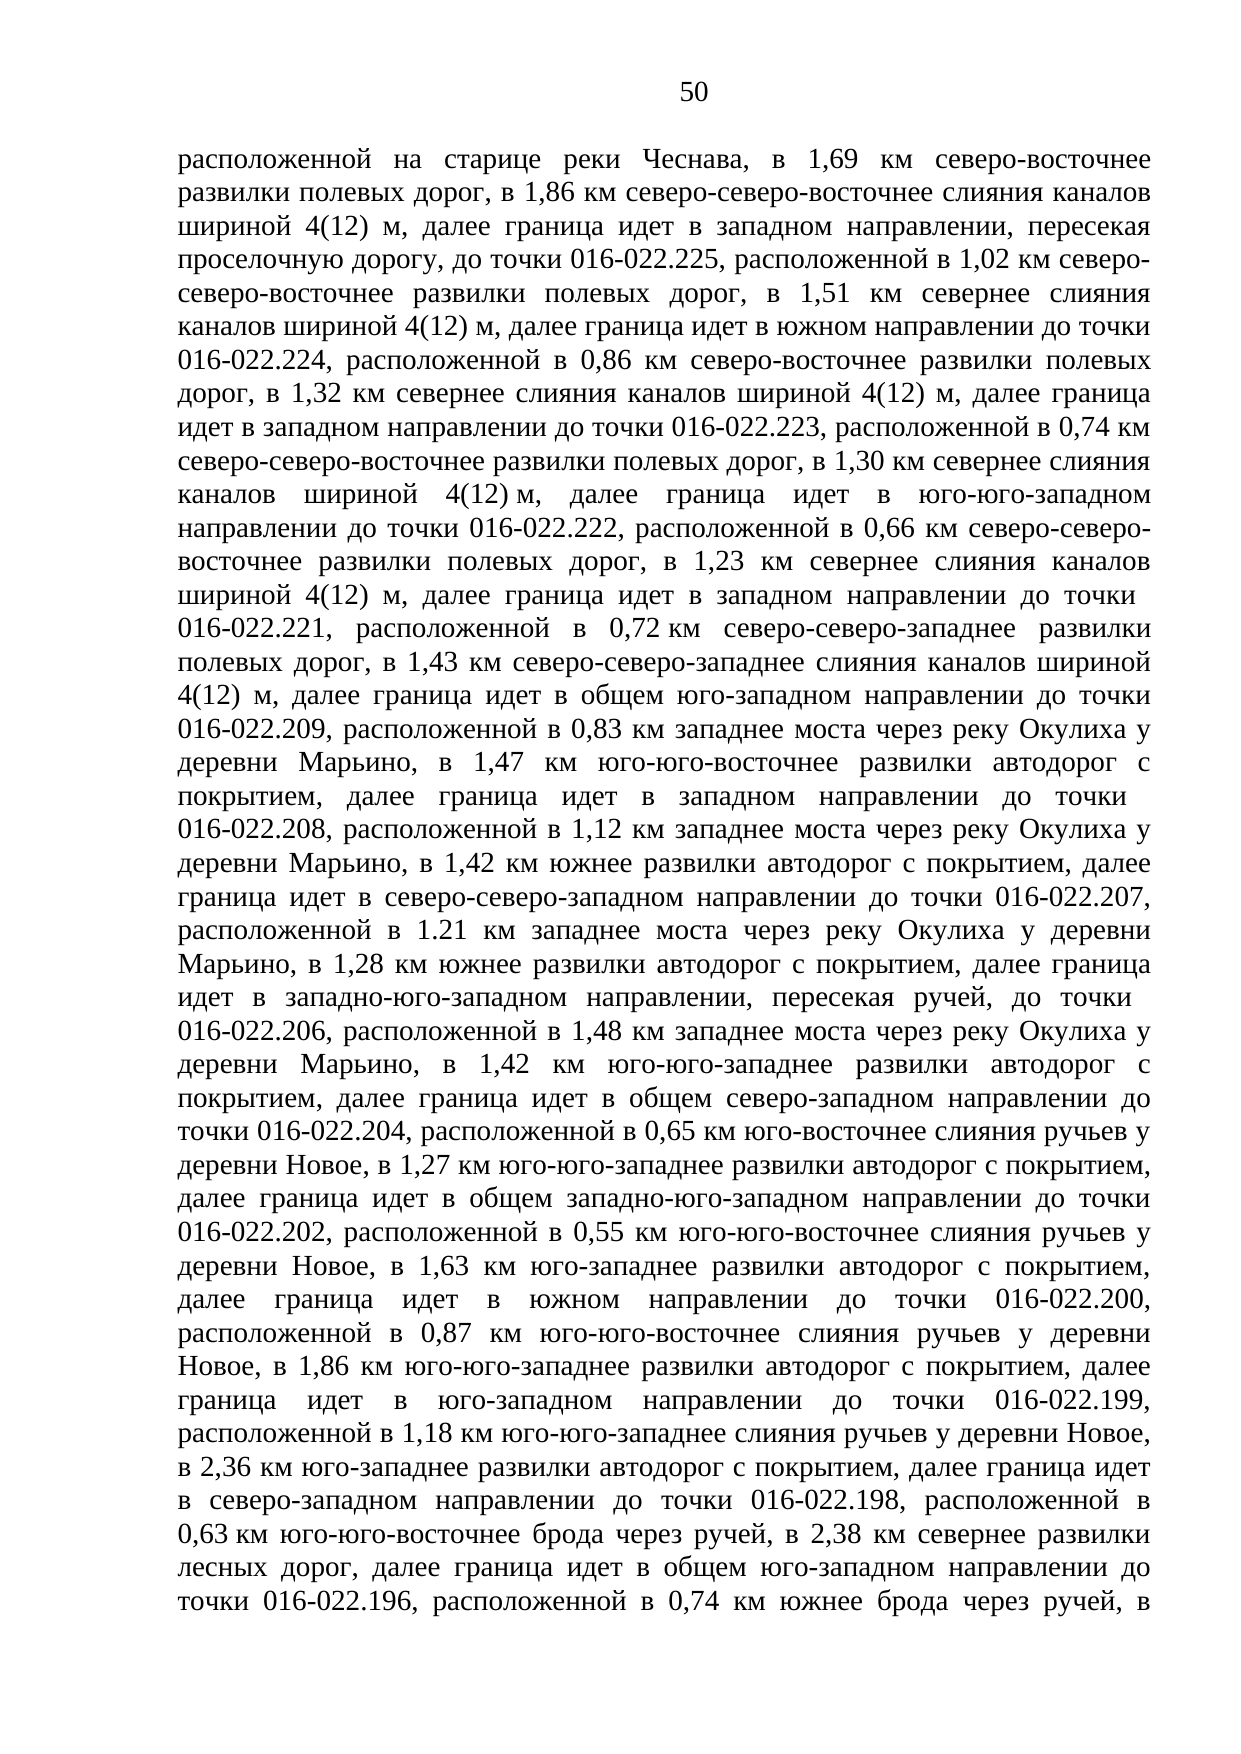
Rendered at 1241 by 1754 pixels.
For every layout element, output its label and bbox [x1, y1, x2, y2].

text [177, 141, 1152, 1617]
